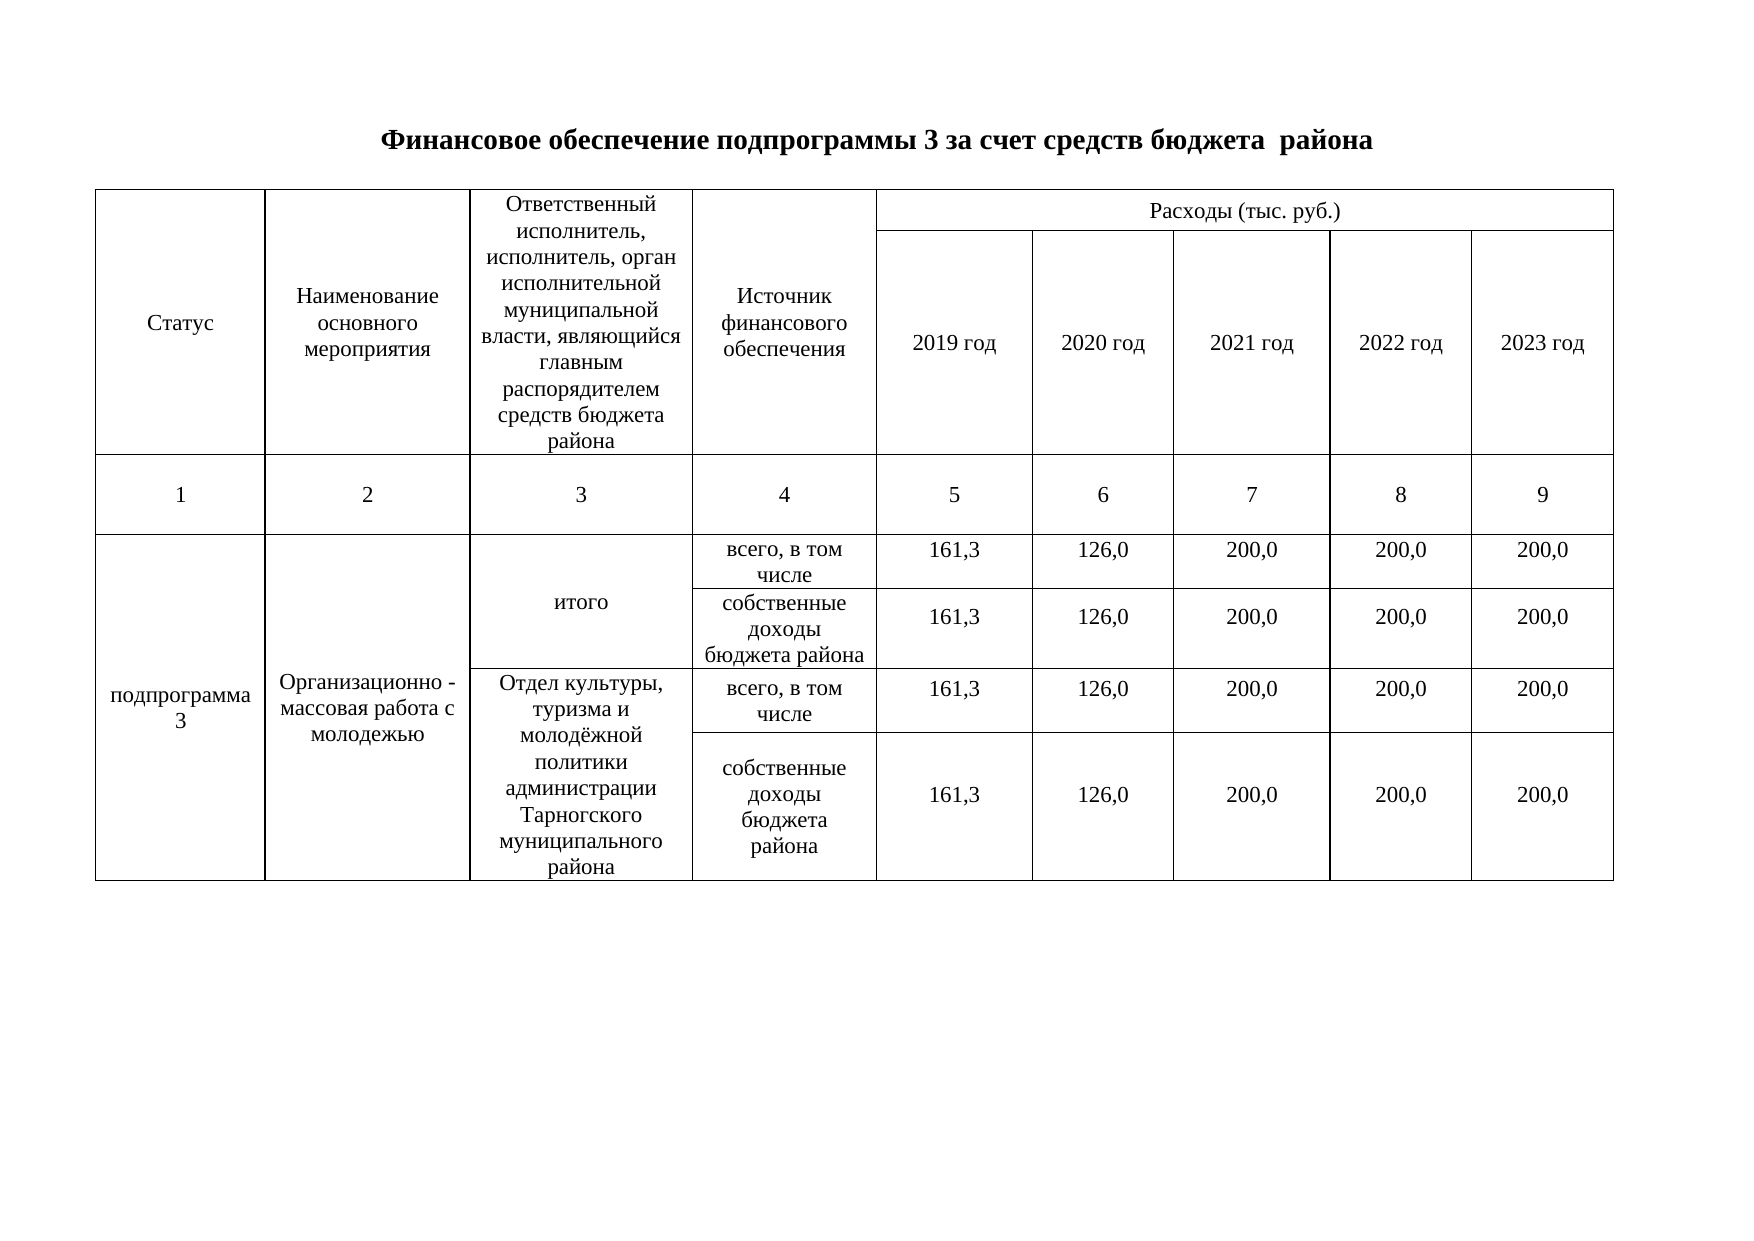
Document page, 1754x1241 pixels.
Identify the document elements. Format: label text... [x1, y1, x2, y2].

table_header Источник финансового обеспечения [693, 190, 876, 454]
table_cell всего, в том числе [693, 535, 876, 588]
table_cell 200,0 [1331, 669, 1471, 732]
table_header Расходы (тыс. руб.) [877, 190, 1613, 230]
table_cell 2020 год [1033, 231, 1173, 454]
table_cell 161,3 [877, 669, 1032, 732]
text Финансовое обеспечение подпрограммы 3 за счет средств бюджета района [118, 122, 1636, 156]
table_cell 200,0 [1331, 535, 1471, 588]
table_cell Организационно -массовая работа с молодежью [266, 535, 469, 880]
table_cell 200,0 [1472, 589, 1613, 668]
table_cell собственные доходы бюджета района [693, 733, 876, 880]
table_cell 9 [1472, 455, 1613, 534]
table_cell 2022 год [1331, 231, 1471, 454]
table_cell 126,0 [1033, 589, 1173, 668]
table_cell 200,0 [1174, 589, 1329, 668]
table_cell 6 [1033, 455, 1173, 534]
table_cell 2 [266, 455, 469, 534]
table_cell 4 [693, 455, 876, 534]
table_cell 200,0 [1331, 733, 1471, 880]
table_cell 200,0 [1472, 733, 1613, 880]
table_cell 200,0 [1174, 733, 1329, 880]
table_cell собственные доходы бюджета района [693, 589, 876, 668]
table_cell 161,3 [877, 535, 1032, 588]
table_cell Отдел культуры, туризма и молодёжной политики администрации Тарногского муниципального района [471, 669, 692, 880]
table_cell 126,0 [1033, 535, 1173, 588]
table_cell 2021 год [1174, 231, 1329, 454]
table_cell 126,0 [1033, 733, 1173, 880]
table_cell итого [471, 535, 692, 668]
table_cell 7 [1174, 455, 1329, 534]
table_cell 200,0 [1174, 669, 1329, 732]
table_cell всего, в том числе [693, 669, 876, 732]
table_cell 2019 год [877, 231, 1032, 454]
table_cell 200,0 [1472, 535, 1613, 588]
table_cell 8 [1331, 455, 1471, 534]
table_cell 161,3 [877, 733, 1032, 880]
table_header Ответственный исполнитель, исполнитель, орган исполнительной муниципальной власти, являющийся главным распорядителем средств бюджета района [471, 190, 692, 454]
table_cell 5 [877, 455, 1032, 534]
table_cell 2023 год [1472, 231, 1613, 454]
table_cell 1 [96, 455, 264, 534]
table_cell 126,0 [1033, 669, 1173, 732]
table_cell 200,0 [1472, 669, 1613, 732]
table_header Статус [96, 190, 264, 454]
table_cell подпрограмма 3 [96, 535, 264, 880]
table_cell 200,0 [1174, 535, 1329, 588]
table_cell 3 [471, 455, 692, 534]
table_cell 161,3 [877, 589, 1032, 668]
table_cell 200,0 [1331, 589, 1471, 668]
table_header Наименование основного мероприятия [266, 190, 469, 454]
